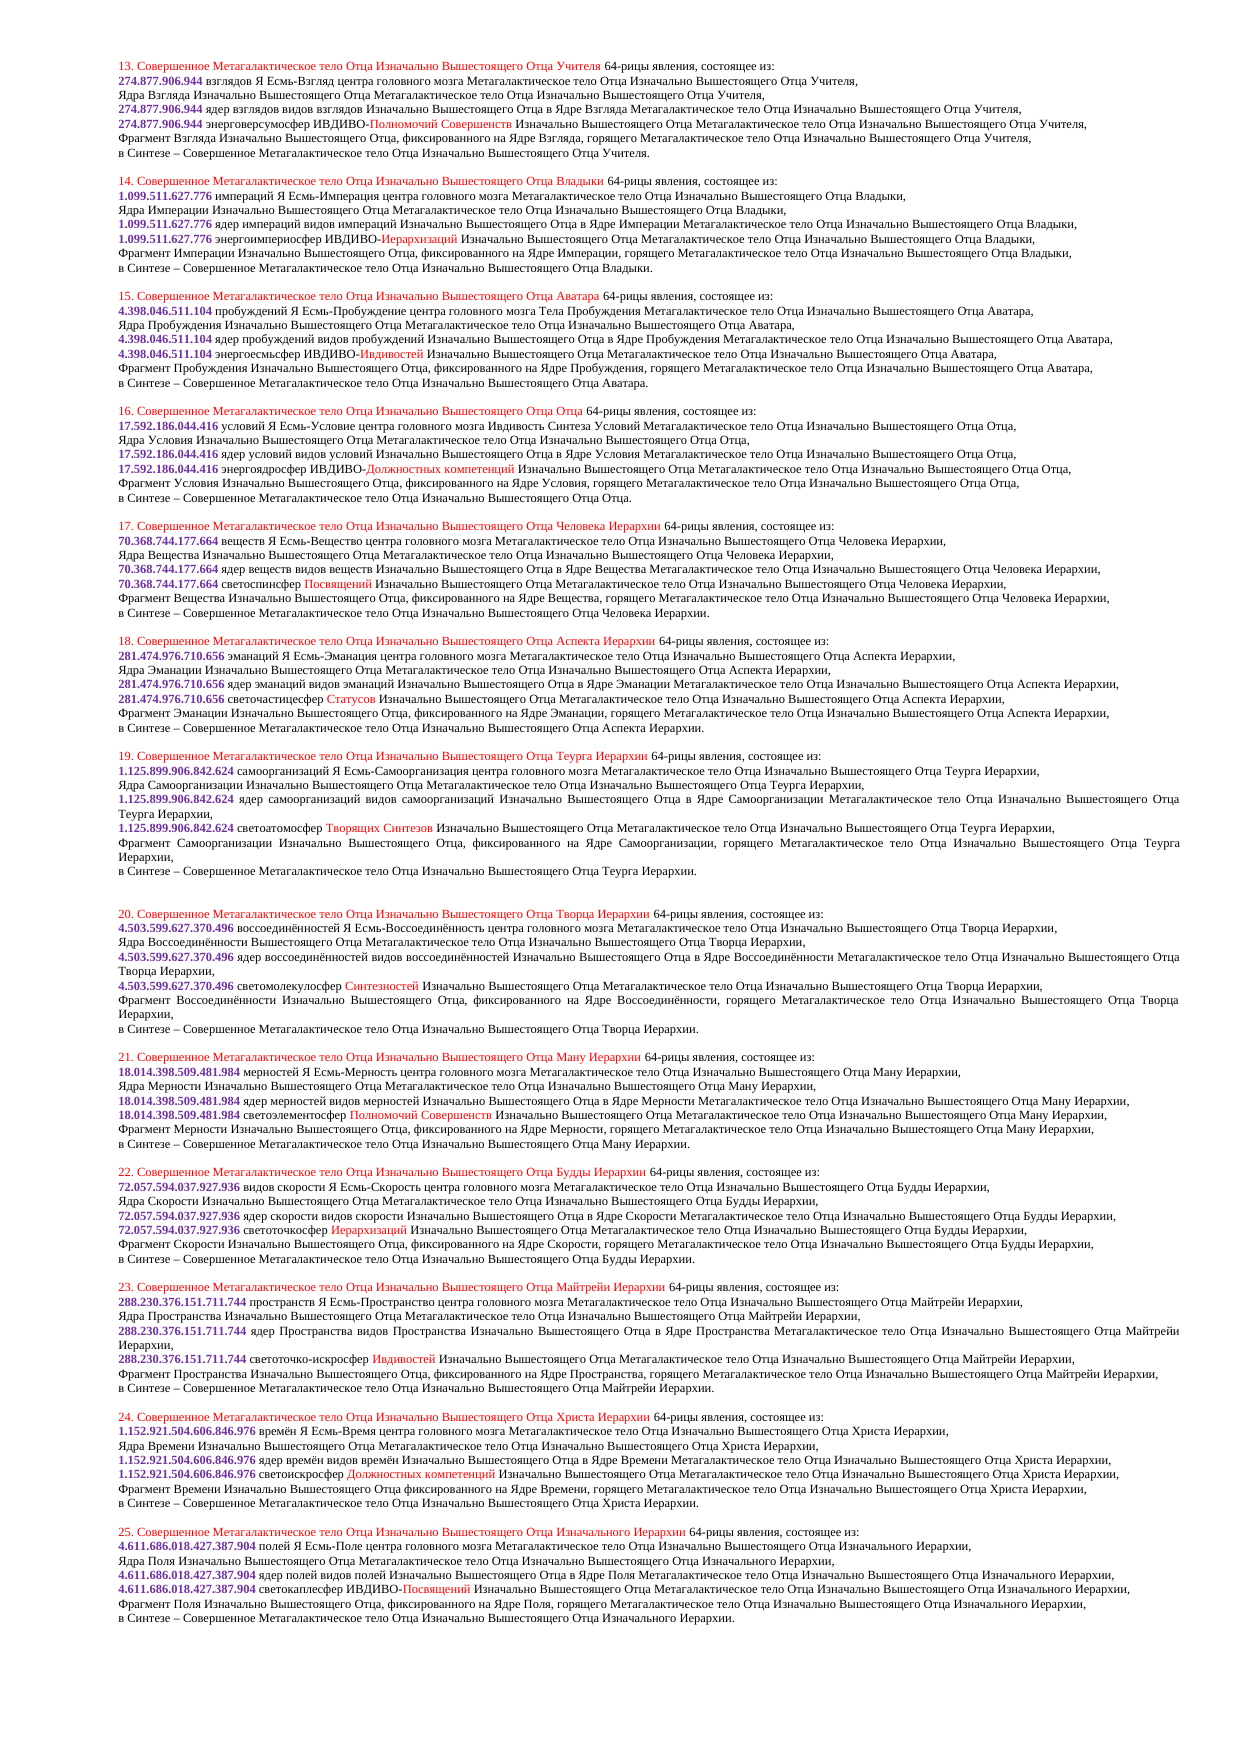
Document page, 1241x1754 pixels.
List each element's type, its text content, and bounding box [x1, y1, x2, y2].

text 4.611.686.018.427.387.904 светокаплесфер ИВДИВО-Посвящений Изначально Вышестоящего Отца Метагалактическое тело Отца Изначально Вышестоящего Отца Изначального Иерархии, [118, 1582, 1181, 1596]
text в Синтезе – Совершенное Метагалактическое тело Отца Изначально Вышестоящего Отца Аватара. [118, 375, 1181, 390]
text Ядра Имперации Изначально Вышестоящего Отца Метагалактическое тело Отца Изначально Вышестоящего Отца Владыки, [118, 203, 1181, 217]
text 1.152.921.504.606.846.976 ядер времён видов времён Изначально Вышестоящего Отца в Ядре Времени Метагалактическое тело Отца Изначально Вышестоящего Отца Христа Иерархии, [118, 1453, 1181, 1467]
text 4.398.046.511.104 пробуждений Я Есмь-Пробуждение центра головного мозга Тела Пробуждения Метагалактическое тело Отца Изначально Вышестоящего Отца Аватара, [118, 303, 1181, 318]
text Ядра Взгляда Изначально Вышестоящего Отца Метагалактическое тело Отца Изначально Вышестоящего Отца Учителя, [118, 88, 1181, 102]
text 72.057.594.037.927.936 ядер скорости видов скорости Изначально Вышестоящего Отца в Ядре Скорости Метагалактическое тело Отца Изначально Вышестоящего Отца Будды Иерархии, [118, 1208, 1181, 1223]
text в Синтезе – Совершенное Метагалактическое тело Отца Изначально Вышестоящего Отца Христа Иерархии. [118, 1496, 1181, 1510]
text 70.368.744.177.664 светоспинсфер Посвящений Изначально Вышестоящего Отца Метагалактическое тело Отца Изначально Вышестоящего Отца Человека Иерархии, [118, 577, 1181, 591]
text 15. Совершенное Метагалактическое тело Отца Изначально Вышестоящего Отца Аватара 64-рицы явления, состоящее из: [118, 289, 1181, 303]
text 18. Совершенное Метагалактическое тело Отца Изначально Вышестоящего Отца Аспекта Иерархии 64-рицы явления, состоящее из: [118, 634, 1181, 648]
text 17. Совершенное Метагалактическое тело Отца Изначально Вышестоящего Отца Человека Иерархии 64-рицы явления, состоящее из: [118, 519, 1181, 533]
text Ядра Пространства Изначально Вышестоящего Отца Метагалактическое тело Отца Изначально Вышестоящего Отца Майтрейи Иерархии, [118, 1309, 1181, 1323]
text 1.099.511.627.776 ядер импераций видов импераций Изначально Вышестоящего Отца в Ядре Имперации Метагалактическое тело Отца Изначально Вышестоящего Отца Владыки, [118, 217, 1181, 232]
text Фрагмент Пробуждения Изначально Вышестоящего Отца, фиксированного на Ядре Пробуждения, горящего Метагалактическое тело Отца Изначально Вышестоящего Отца Аватара, [118, 361, 1181, 375]
text Ядра Поля Изначально Вышестоящего Отца Метагалактическое тело Отца Изначально Вышестоящего Отца Изначального Иерархии, [118, 1553, 1181, 1568]
text 281.474.976.710.656 ядер эманаций видов эманаций Изначально Вышестоящего Отца в Ядре Эманации Метагалактическое тело Отца Изначально Вышестоящего Отца Аспекта Иерархии, [118, 677, 1181, 692]
text в Синтезе – Совершенное Метагалактическое тело Отца Изначально Вышестоящего Отца Отца. [118, 490, 1181, 505]
text 20. Совершенное Метагалактическое тело Отца Изначально Вышестоящего Отца Творца Иерархии 64-рицы явления, состоящее из: [118, 906, 1181, 921]
text в Синтезе – Совершенное Метагалактическое тело Отца Изначально Вышестоящего Отца Владыки. [118, 260, 1181, 275]
text 1.152.921.504.606.846.976 светоискросфер Должностных компетенций Изначально Вышестоящего Отца Метагалактическое тело Отца Изначально Вышестоящего Отца Христа Иерархии, [118, 1467, 1181, 1481]
text в Синтезе – Совершенное Метагалактическое тело Отца Изначально Вышестоящего Отца Человека Иерархии. [118, 605, 1181, 620]
text 4.611.686.018.427.387.904 полей Я Есмь-Поле центра головного мозга Метагалактическое тело Отца Изначально Вышестоящего Отца Изначального Иерархии, [118, 1539, 1181, 1553]
text Фрагмент Пространства Изначально Вышестоящего Отца, фиксированного на Ядре Пространства, горящего Метагалактическое тело Отца Изначально Вышестоящего Отца Майтрейи Иерархии, [118, 1366, 1181, 1381]
text Фрагмент Условия Изначально Вышестоящего Отца, фиксированного на Ядре Условия, горящего Метагалактическое тело Отца Изначально Вышестоящего Отца Отца, [118, 476, 1181, 490]
text Фрагмент Мерности Изначально Вышестоящего Отца, фиксированного на Ядре Мерности, горящего Метагалактическое тело Отца Изначально Вышестоящего Отца Ману Иерархии, [118, 1122, 1181, 1136]
text 19. Совершенное Метагалактическое тело Отца Изначально Вышестоящего Отца Теурга Иерархии 64-рицы явления, состоящее из: [118, 749, 1181, 763]
text в Синтезе – Совершенное Метагалактическое тело Отца Изначально Вышестоящего Отца Теурга Иерархии. [118, 864, 1181, 878]
text 72.057.594.037.927.936 видов скорости Я Есмь-Скорость центра головного мозга Метагалактическое тело Отца Изначально Вышестоящего Отца Будды Иерархии, [118, 1179, 1181, 1194]
text Ядра Пробуждения Изначально Вышестоящего Отца Метагалактическое тело Отца Изначально Вышестоящего Отца Аватара, [118, 318, 1181, 332]
text Фрагмент Скорости Изначально Вышестоящего Отца, фиксированного на Ядре Скорости, горящего Метагалактическое тело Отца Изначально Вышестоящего Отца Будды Иерархии, [118, 1237, 1181, 1251]
text в Синтезе – Совершенное Метагалактическое тело Отца Изначально Вышестоящего Отца Аспекта Иерархии. [118, 720, 1181, 735]
text Ядра Вещества Изначально Вышестоящего Отца Метагалактическое тело Отца Изначально Вышестоящего Отца Человека Иерархии, [118, 548, 1181, 562]
text в Синтезе – Совершенное Метагалактическое тело Отца Изначально Вышестоящего Отца Творца Иерархии. [118, 1021, 1181, 1036]
text Фрагмент Поля Изначально Вышестоящего Отца, фиксированного на Ядре Поля, горящего Метагалактическое тело Отца Изначально Вышестоящего Отца Изначального Иерархии, [118, 1596, 1181, 1611]
text 22. Совершенное Метагалактическое тело Отца Изначально Вышестоящего Отца Будды Иерархии 64-рицы явления, состоящее из: [118, 1165, 1181, 1179]
text 13. Совершенное Метагалактическое тело Отца Изначально Вышестоящего Отца Учителя 64-рицы явления, состоящее из: [118, 59, 1181, 73]
text 21. Совершенное Метагалактическое тело Отца Изначально Вышестоящего Отца Ману Иерархии 64-рицы явления, состоящее из: [118, 1050, 1181, 1064]
text в Синтезе – Совершенное Метагалактическое тело Отца Изначально Вышестоящего Отца Ману Иерархии. [118, 1136, 1181, 1151]
text в Синтезе – Совершенное Метагалактическое тело Отца Изначально Вышестоящего Отца Учителя. [118, 145, 1181, 160]
text 23. Совершенное Метагалактическое тело Отца Изначально Вышестоящего Отца Майтрейи Иерархии 64-рицы явления, состоящее из: [118, 1280, 1181, 1294]
text Фрагмент Самоорганизации Изначально Вышестоящего Отца, фиксированного на Ядре Самоорганизации, горящего Метагалактическое тело Отца Изначально Вышестоящего Отца Теурга Иерархии, [118, 835, 1181, 864]
text Ядра Скорости Изначально Вышестоящего Отца Метагалактическое тело Отца Изначально Вышестоящего Отца Будды Иерархии, [118, 1194, 1181, 1208]
text Ядра Условия Изначально Вышестоящего Отца Метагалактическое тело Отца Изначально Вышестоящего Отца Отца, [118, 433, 1181, 447]
text 288.230.376.151.711.744 ядер Пространства видов Пространства Изначально Вышестоящего Отца в Ядре Пространства Метагалактическое тело Отца Изначально Вышестоящего Отца Майтрейи Иерархии, [118, 1323, 1181, 1352]
text 24. Совершенное Метагалактическое тело Отца Изначально Вышестоящего Отца Христа Иерархии 64-рицы явления, состоящее из: [118, 1409, 1181, 1424]
text Фрагмент Воссоединённости Изначально Вышестоящего Отца, фиксированного на Ядре Воссоединённости, горящего Метагалактическое тело Отца Изначально Вышестоящего Отца Творца Иерархии, [118, 993, 1181, 1021]
text Фрагмент Взгляда Изначально Вышестоящего Отца, фиксированного на Ядре Взгляда, горящего Метагалактическое тело Отца Изначально Вышестоящего Отца Учителя, [118, 131, 1181, 145]
text 17.592.186.044.416 энергоядросфер ИВДИВО-Должностных компетенций Изначально Вышестоящего Отца Метагалактическое тело Отца Изначально Вышестоящего Отца Отца, [118, 462, 1181, 476]
text 14. Совершенное Метагалактическое тело Отца Изначально Вышестоящего Отца Владыки 64-рицы явления, состоящее из: [118, 174, 1181, 188]
text 1.125.899.906.842.624 ядер самоорганизаций видов самоорганизаций Изначально Вышестоящего Отца в Ядре Самоорганизации Метагалактическое тело Отца Изначально Вышестоящего Отца Теурга Иерархии, [118, 792, 1181, 821]
text Ядра Самоорганизации Изначально Вышестоящего Отца Метагалактическое тело Отца Изначально Вышестоящего Отца Теурга Иерархии, [118, 778, 1181, 792]
text в Синтезе – Совершенное Метагалактическое тело Отца Изначально Вышестоящего Отца Майтрейи Иерархии. [118, 1381, 1181, 1395]
text 1.125.899.906.842.624 светоатомосфер Творящих Синтезов Изначально Вышестоящего Отца Метагалактическое тело Отца Изначально Вышестоящего Отца Теурга Иерархии, [118, 821, 1181, 835]
text Фрагмент Вещества Изначально Вышестоящего Отца, фиксированного на Ядре Вещества, горящего Метагалактическое тело Отца Изначально Вышестоящего Отца Человека Иерархии, [118, 591, 1181, 605]
text 281.474.976.710.656 светочастицесфер Статусов Изначально Вышестоящего Отца Метагалактическое тело Отца Изначально Вышестоящего Отца Аспекта Иерархии, [118, 692, 1181, 706]
text 281.474.976.710.656 эманаций Я Есмь-Эманация центра головного мозга Метагалактическое тело Отца Изначально Вышестоящего Отца Аспекта Иерархии, [118, 648, 1181, 663]
text Фрагмент Времени Изначально Вышестоящего Отца фиксированного на Ядре Времени, горящего Метагалактическое тело Отца Изначально Вышестоящего Отца Христа Иерархии, [118, 1481, 1181, 1496]
text 1.152.921.504.606.846.976 времён Я Есмь-Время центра головного мозга Метагалактическое тело Отца Изначально Вышестоящего Отца Христа Иерархии, [118, 1424, 1181, 1438]
text 274.877.906.944 энерговерсумосфер ИВДИВО-Полномочий Совершенств Изначально Вышестоящего Отца Метагалактическое тело Отца Изначально Вышестоящего Отца Учителя, [118, 117, 1181, 131]
text 17.592.186.044.416 ядер условий видов условий Изначально Вышестоящего Отца в Ядре Условия Метагалактическое тело Отца Изначально Вышестоящего Отца Отца, [118, 447, 1181, 462]
text Фрагмент Имперации Изначально Вышестоящего Отца, фиксированного на Ядре Имперации, горящего Метагалактическое тело Отца Изначально Вышестоящего Отца Владыки, [118, 246, 1181, 260]
text 18.014.398.509.481.984 светоэлементосфер Полномочий Совершенств Изначально Вышестоящего Отца Метагалактическое тело Отца Изначально Вышестоящего Отца Ману Иерархии, [118, 1108, 1181, 1122]
text 4.503.599.627.370.496 ядер воссоединённостей видов воссоединённостей Изначально Вышестоящего Отца в Ядре Воссоединённости Метагалактическое тело Отца Изначально Вышестоящего Отца Творца Иерархии, [118, 949, 1181, 978]
text Ядра Времени Изначально Вышестоящего Отца Метагалактическое тело Отца Изначально Вышестоящего Отца Христа Иерархии, [118, 1438, 1181, 1453]
text 1.125.899.906.842.624 самоорганизаций Я Есмь-Самоорганизация центра головного мозга Метагалактическое тело Отца Изначально Вышестоящего Отца Теурга Иерархии, [118, 763, 1181, 778]
text в Синтезе – Совершенное Метагалактическое тело Отца Изначально Вышестоящего Отца Будды Иерархии. [118, 1251, 1181, 1266]
text Ядра Мерности Изначально Вышестоящего Отца Метагалактическое тело Отца Изначально Вышестоящего Отца Ману Иерархии, [118, 1079, 1181, 1093]
text Ядра Эманации Изначально Вышестоящего Отца Метагалактическое тело Отца Изначально Вышестоящего Отца Аспекта Иерархии, [118, 663, 1181, 677]
text 25. Совершенное Метагалактическое тело Отца Изначально Вышестоящего Отца Изначального Иерархии 64-рицы явления, состоящее из: [118, 1524, 1181, 1539]
text в Синтезе – Совершенное Метагалактическое тело Отца Изначально Вышестоящего Отца Изначального Иерархии. [118, 1611, 1181, 1625]
text Фрагмент Эманации Изначально Вышестоящего Отца, фиксированного на Ядре Эманации, горящего Метагалактическое тело Отца Изначально Вышестоящего Отца Аспекта Иерархии, [118, 706, 1181, 720]
text 4.503.599.627.370.496 воссоединённостей Я Есмь-Воссоединённость центра головного мозга Метагалактическое тело Отца Изначально Вышестоящего Отца Творца Иерархии, [118, 921, 1181, 935]
text 1.099.511.627.776 энергоимпериосфер ИВДИВО-Иерархизаций Изначально Вышестоящего Отца Метагалактическое тело Отца Изначально Вышестоящего Отца Владыки, [118, 232, 1181, 246]
text 274.877.906.944 ядер взглядов видов взглядов Изначально Вышестоящего Отца в Ядре Взгляда Метагалактическое тело Отца Изначально Вышестоящего Отца Учителя, [118, 102, 1181, 117]
text 4.398.046.511.104 ядер пробуждений видов пробуждений Изначально Вышестоящего Отца в Ядре Пробуждения Метагалактическое тело Отца Изначально Вышестоящего Отца Аватара, [118, 332, 1181, 347]
text 4.398.046.511.104 энергоесмьсфер ИВДИВО-Ивдивостей Изначально Вышестоящего Отца Метагалактическое тело Отца Изначально Вышестоящего Отца Аватара, [118, 347, 1181, 361]
text 18.014.398.509.481.984 ядер мерностей видов мерностей Изначально Вышестоящего Отца в Ядре Мерности Метагалактическое тело Отца Изначально Вышестоящего Отца Ману Иерархии, [118, 1093, 1181, 1108]
text 70.368.744.177.664 ядер веществ видов веществ Изначально Вышестоящего Отца в Ядре Вещества Метагалактическое тело Отца Изначально Вышестоящего Отца Человека Иерархии, [118, 562, 1181, 577]
text 17.592.186.044.416 условий Я Есмь-Условие центра головного мозга Ивдивость Синтеза Условий Метагалактическое тело Отца Изначально Вышестоящего Отца Отца, [118, 418, 1181, 433]
text 4.503.599.627.370.496 светомолекулосфер Синтезностей Изначально Вышестоящего Отца Метагалактическое тело Отца Изначально Вышестоящего Отца Творца Иерархии, [118, 978, 1181, 993]
text 4.611.686.018.427.387.904 ядер полей видов полей Изначально Вышестоящего Отца в Ядре Поля Метагалактическое тело Отца Изначально Вышестоящего Отца Изначального Иерархии, [118, 1568, 1181, 1582]
text 16. Совершенное Метагалактическое тело Отца Изначально Вышестоящего Отца Отца 64-рицы явления, состоящее из: [118, 404, 1181, 418]
text 274.877.906.944 взглядов Я Есмь-Взгляд центра головного мозга Метагалактическое тело Отца Изначально Вышестоящего Отца Учителя, [118, 73, 1181, 88]
text 72.057.594.037.927.936 светоточкосфер Иерархизаций Изначально Вышестоящего Отца Метагалактическое тело Отца Изначально Вышестоящего Отца Будды Иерархии, [118, 1223, 1181, 1237]
text 288.230.376.151.711.744 пространств Я Есмь-Пространство центра головного мозга Метагалактическое тело Отца Изначально Вышестоящего Отца Майтрейи Иерархии, [118, 1294, 1181, 1309]
text 70.368.744.177.664 веществ Я Есмь-Вещество центра головного мозга Метагалактическое тело Отца Изначально Вышестоящего Отца Человека Иерархии, [118, 533, 1181, 548]
text 18.014.398.509.481.984 мерностей Я Есмь-Мерность центра головного мозга Метагалактическое тело Отца Изначально Вышестоящего Отца Ману Иерархии, [118, 1064, 1181, 1079]
text 1.099.511.627.776 импераций Я Есмь-Имперация центра головного мозга Метагалактическое тело Отца Изначально Вышестоящего Отца Владыки, [118, 188, 1181, 203]
text 288.230.376.151.711.744 светоточко-искросфер Ивдивостей Изначально Вышестоящего Отца Метагалактическое тело Отца Изначально Вышестоящего Отца Майтрейи Иерархии, [118, 1352, 1181, 1366]
text Ядра Воссоединённости Вышестоящего Отца Метагалактическое тело Отца Изначально Вышестоящего Отца Творца Иерархии, [118, 935, 1181, 949]
